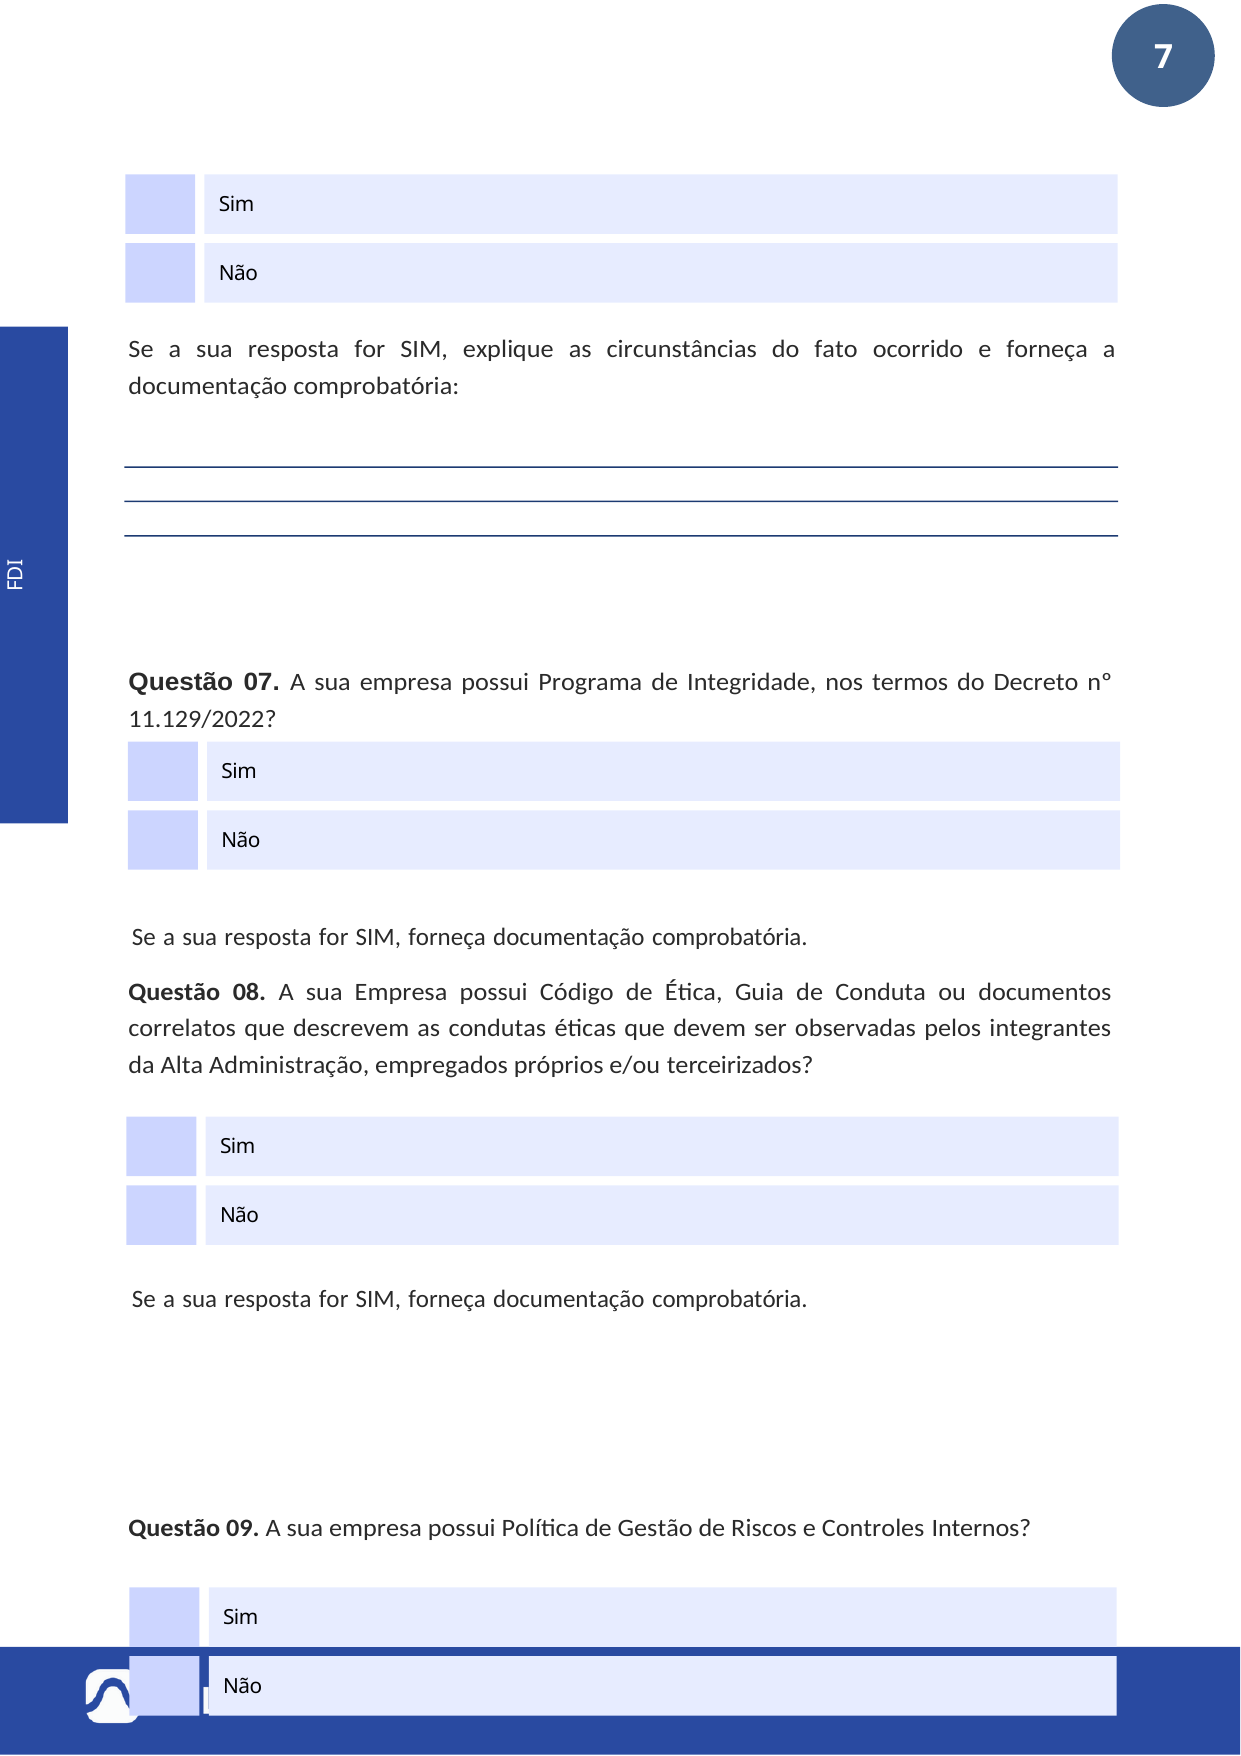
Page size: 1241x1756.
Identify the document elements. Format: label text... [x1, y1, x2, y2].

text Questão 08. A sua Empresa possui Código de Ética, Guia de Conduta ou documentos correlatos que descrevem as condutas éticas que devem ser observadas pelos integrantes da Alta Administração, empregados próprios e/ou terceirizados? [128, 976, 1113, 1079]
text Questão 09. A sua empresa possui Política de Gestão de Riscos e Controles Internos? [128, 1512, 1113, 1542]
picture [67, 1665, 368, 1730]
text Se a sua resposta for SIM, forneça documentação comprobatória. [132, 921, 1137, 952]
text Se a sua resposta for SIM, explique as circunstâncias do fato ocorrido e forneça a documentação comprobatória: [128, 334, 1118, 401]
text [132, 1283, 1137, 1314]
text Questão 07. A sua empresa possui Programa de Integridade, nos termos do Decreto nº 11.129/2022? [128, 666, 1113, 733]
